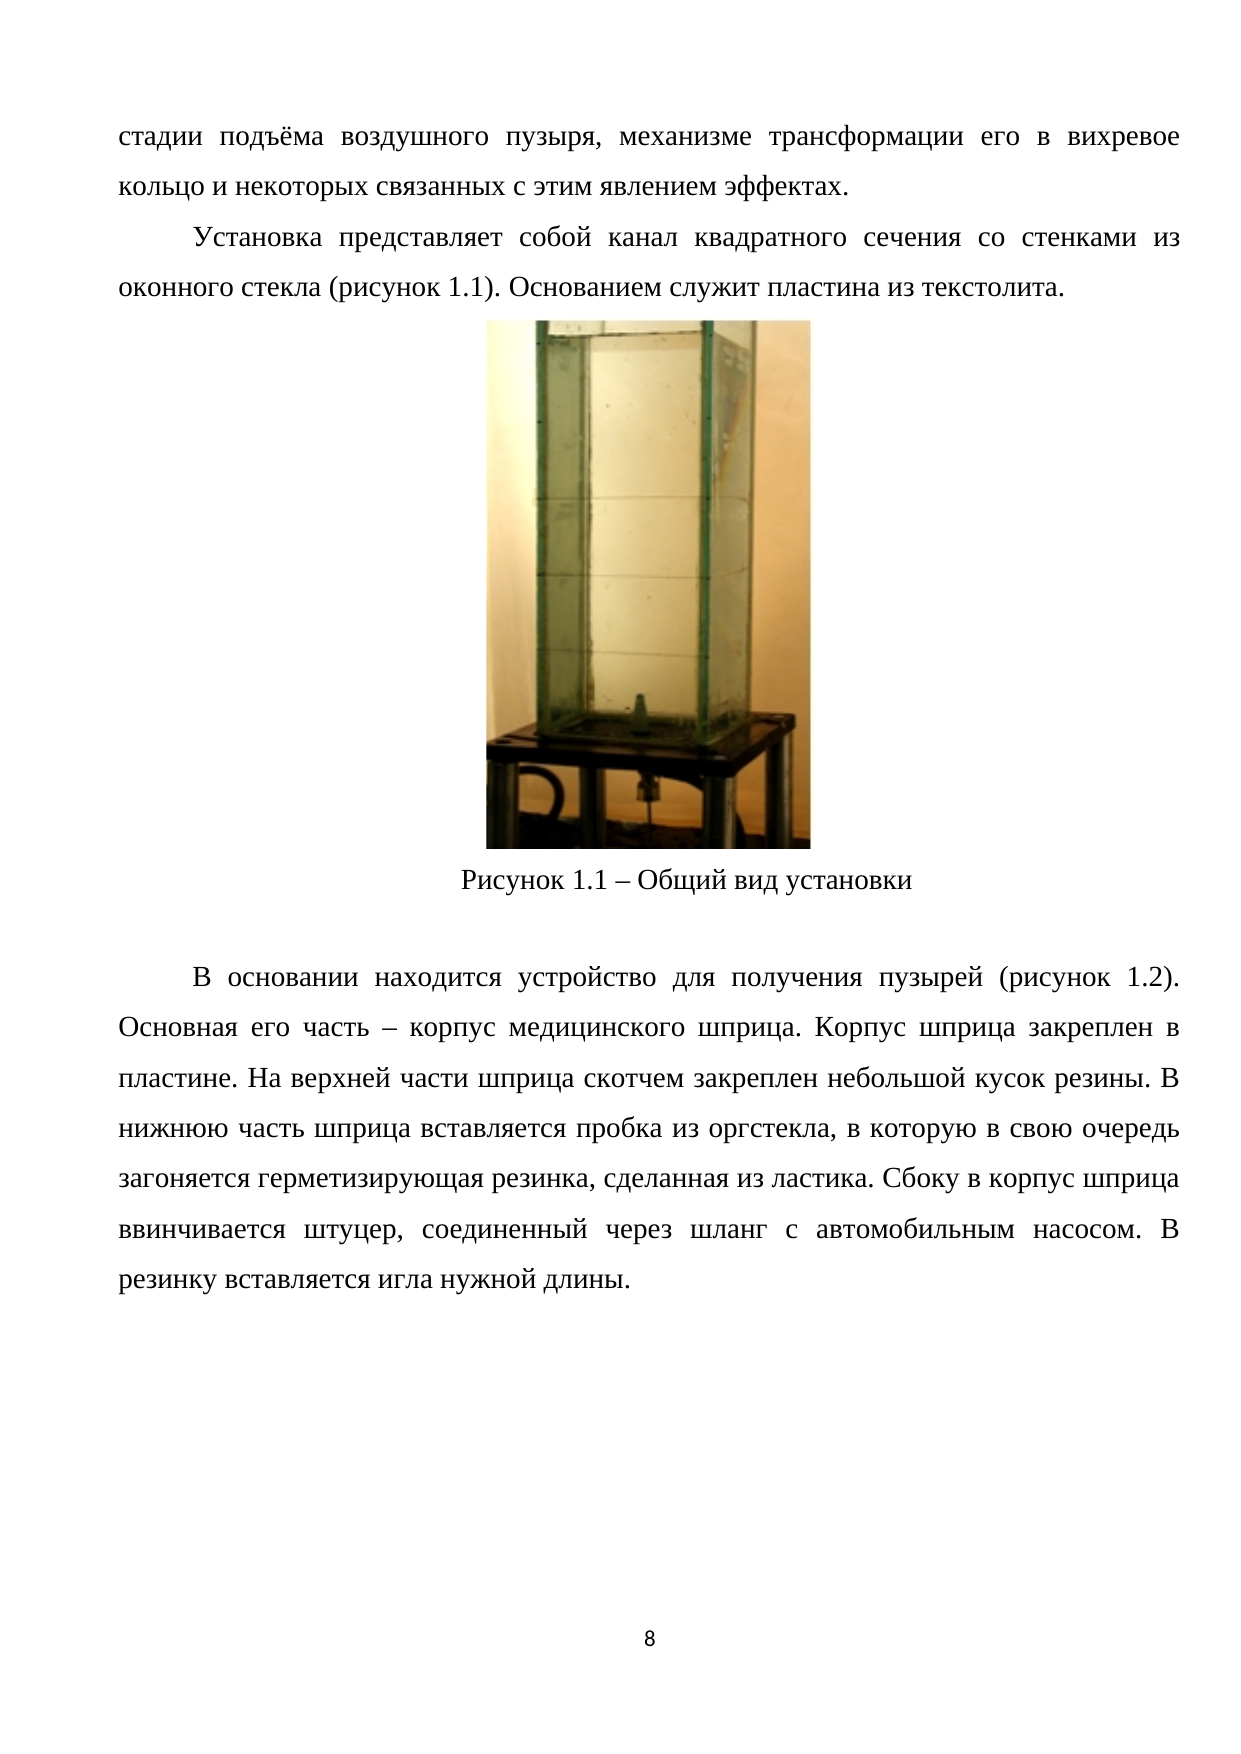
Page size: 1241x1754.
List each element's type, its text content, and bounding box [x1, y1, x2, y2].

text Установка представляет собой канал квадратного сечения со стенками из оконного стекла (рисунок 1.1). Основанием служит пластина из текстолита. [118, 219, 1181, 303]
table_header [107, 319, 1192, 862]
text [118, 118, 1181, 202]
text В основании находится устройство для получения пузырей (рисунок 1.2). Основная его часть – корпус медицинского шприца. Корпус шприца закреплен в пластине. На верхней части шприца скотчем закреплен небольшой кусок резины. В нижнюю часть шприца вставляется пробка из оргстекла, в которую в свою очередь загоняется герметизирующая резинка, сделанная из ластика. Сбоку в корпус шприца ввинчивается штуцер, соединенный через шланг с автомобильным насосом. В резинку вставляется игла нужной длины. [118, 959, 1181, 1294]
picture [486, 319, 813, 849]
table_cell Рисунок 1.1 – Общий вид установки [107, 862, 1192, 909]
